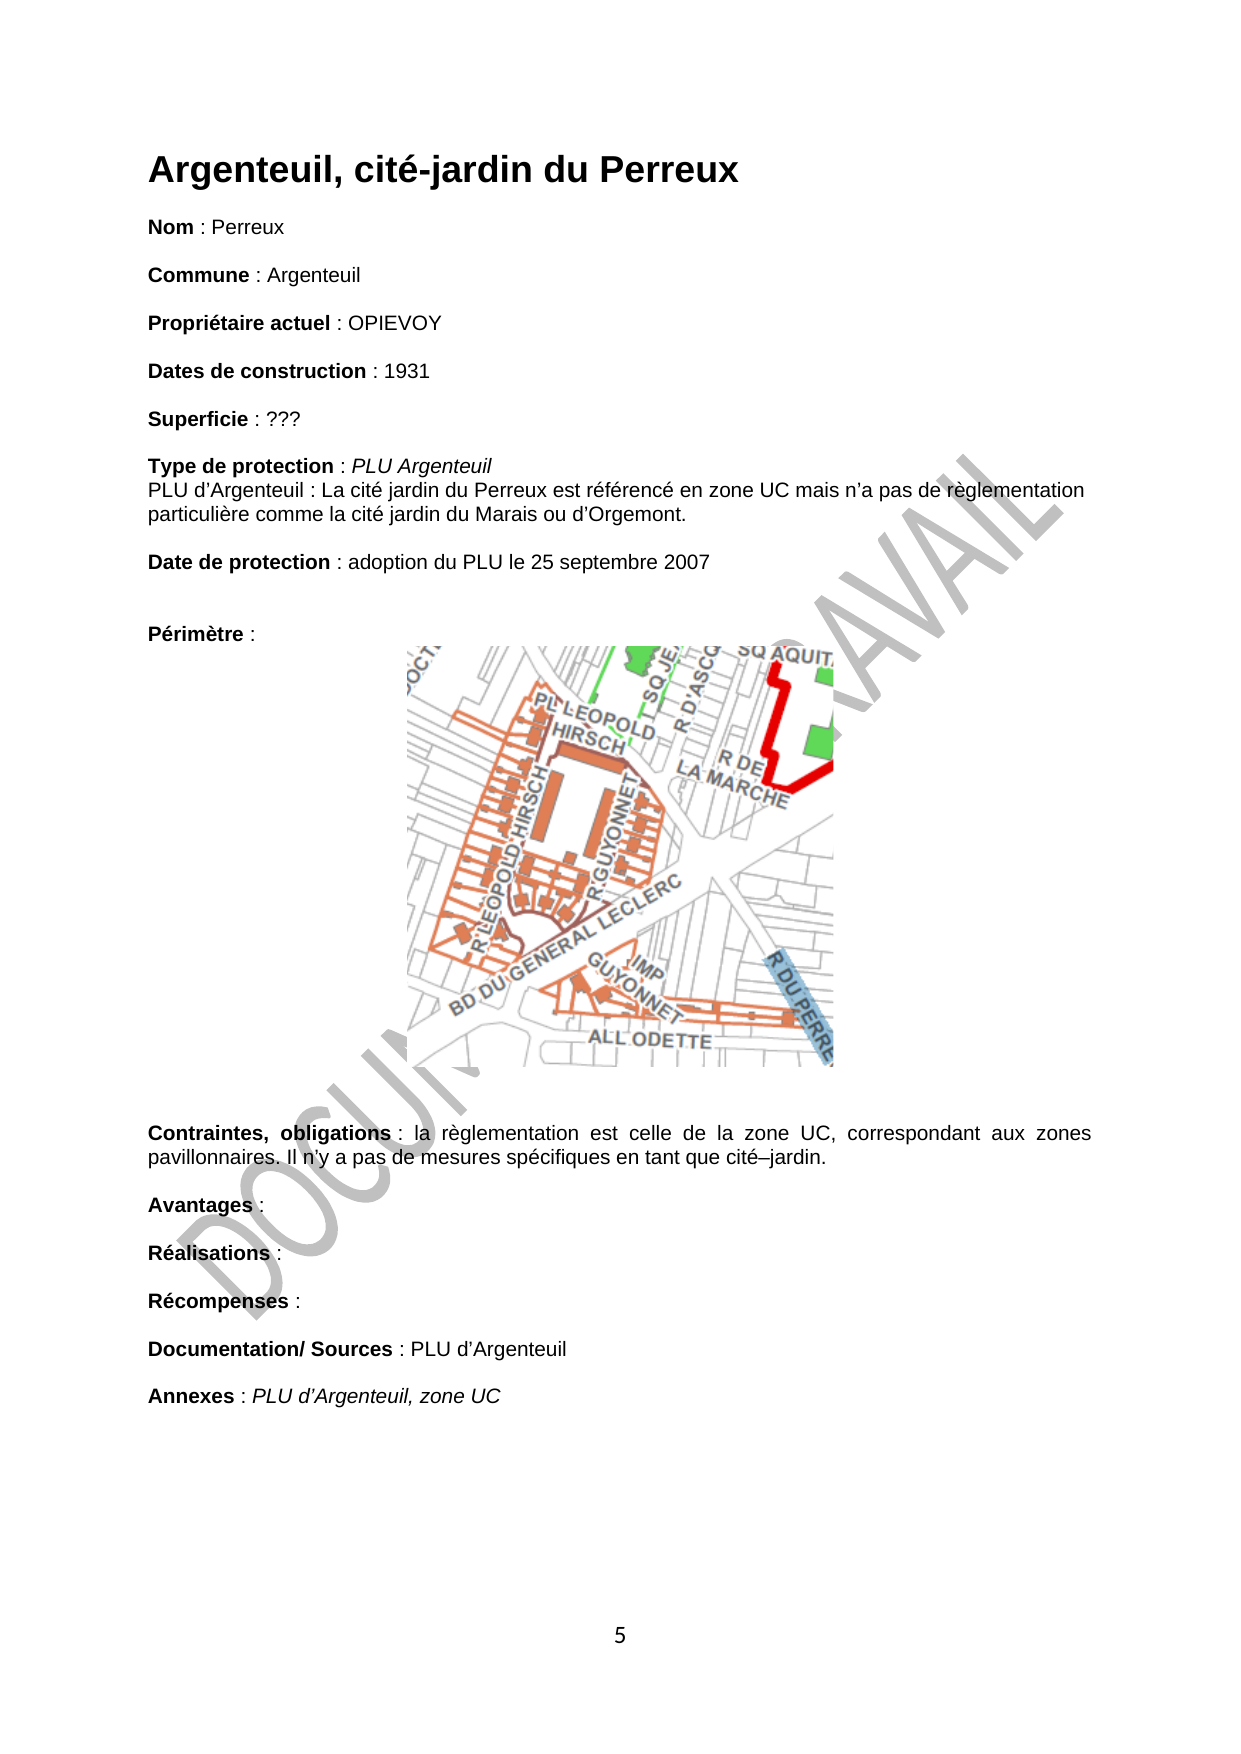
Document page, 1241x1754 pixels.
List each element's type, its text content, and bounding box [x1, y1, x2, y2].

text Propriétaire actuel : OPIEVOY [148, 311, 1093, 334]
text Type de protection : PLU Argenteuil [148, 454, 1093, 478]
text Récompenses : [148, 1288, 1093, 1312]
text Réalisations : [148, 1241, 1093, 1264]
picture [407, 646, 834, 1067]
text Argenteuil, cité-jardin du Perreux [148, 148, 1093, 191]
text Périmètre : [148, 622, 1093, 646]
text Annexes : PLU d’Argenteuil, zone UC [148, 1384, 1093, 1408]
text Contraintes, obligations : la règlementation est celle de la zone UC, correspondant aux zones pavillonnaires. Il n’y a pas de mesures spécifiques en tant que cité–jardin. [148, 1121, 1093, 1169]
text Dates de construction : 1931 [148, 358, 1093, 382]
text Nom : Perreux [148, 215, 1093, 239]
text Avantages : [148, 1193, 1093, 1217]
text Documentation/ Sources : PLU d’Argenteuil [148, 1336, 1093, 1360]
text Commune : Argenteuil [148, 263, 1093, 287]
text Superficie : ??? [148, 406, 1093, 430]
text Date de protection : adoption du PLU le 25 septembre 2007 [148, 550, 1093, 574]
text PLU d’Argenteuil : La cité jardin du Perreux est référencé en zone UC mais n’a pas de règlementation particulière comme la cité jardin du Marais ou d’Orgemont. [148, 478, 1093, 526]
